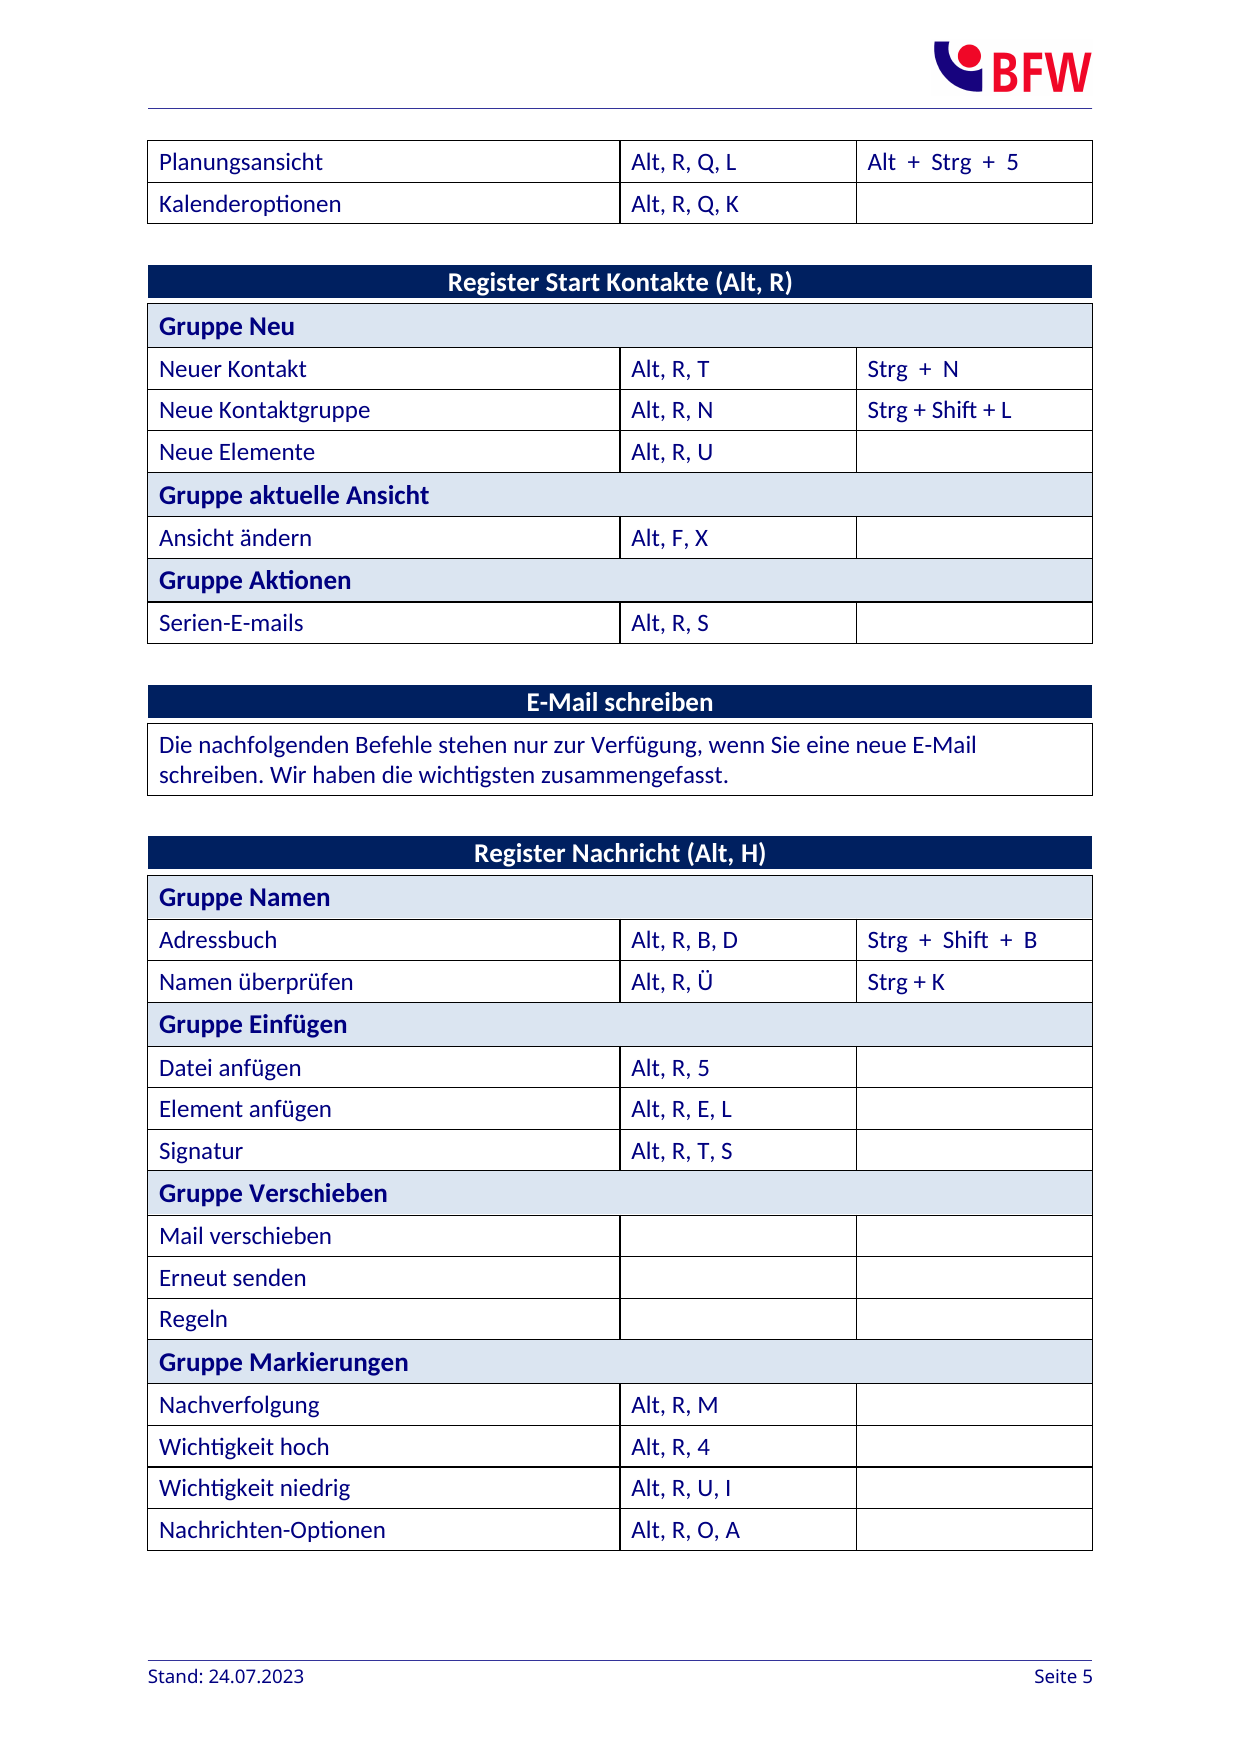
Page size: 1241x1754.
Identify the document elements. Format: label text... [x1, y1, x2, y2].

table_cell Signatur [148, 1130, 619, 1170]
table_cell Alt, R, T [621, 348, 856, 389]
table_cell [857, 1468, 1092, 1508]
table_cell Mail verschieben [148, 1216, 619, 1256]
table_cell [621, 1216, 856, 1256]
subtitle Register Start Kontakte (Alt, R) [148, 265, 1092, 298]
table_cell Alt, R, E, L [621, 1088, 856, 1129]
table_cell Datei anfügen [148, 1047, 619, 1087]
table_cell Alt, R, U [621, 431, 856, 472]
table_cell Alt, R, S [621, 603, 856, 643]
table_cell Alt, R, N [621, 390, 856, 430]
table_cell Erneut senden [148, 1257, 619, 1298]
table_cell [857, 1047, 1092, 1087]
table_cell Strg + K [857, 961, 1092, 1002]
table_cell Strg + N [857, 348, 1092, 389]
table_cell Strg + Shift + L [857, 390, 1092, 430]
table_cell Nachverfolgung [148, 1384, 619, 1425]
table_cell Alt, R, Ü [621, 961, 856, 1002]
table_cell [857, 1130, 1092, 1170]
table_header Alt + Strg + 5 [857, 141, 1092, 182]
table_header Alt, R, Q, L [621, 141, 856, 182]
table_cell Wichtigkeit niedrig [148, 1468, 619, 1508]
table_cell Neuer Kontakt [148, 348, 619, 389]
table_cell [857, 1426, 1092, 1466]
table_cell Alt, R, M [621, 1384, 856, 1425]
table_cell [857, 1216, 1092, 1256]
table_cell Alt, R, Q, K [621, 183, 856, 223]
table_cell Serien-E-mails [148, 603, 619, 643]
table_cell [857, 1299, 1092, 1339]
table_cell [857, 603, 1092, 643]
table_cell Gruppe Einfügen [148, 1003, 1092, 1046]
table_cell Wichtigkeit hoch [148, 1426, 619, 1466]
table_cell Ansicht ändern [148, 517, 619, 557]
table_cell [621, 1299, 856, 1339]
table_cell Regeln [148, 1299, 619, 1339]
table_cell [857, 183, 1092, 223]
subtitle E-Mail schreiben [148, 685, 1092, 718]
table_cell Neue Elemente [148, 431, 619, 472]
table_cell [621, 1257, 856, 1298]
table_cell Kalenderoptionen [148, 183, 619, 223]
table_header Gruppe Neu [148, 304, 1092, 347]
table_cell Nachrichten-Optionen [148, 1509, 619, 1549]
table_header Die nachfolgenden Befehle stehen nur zur Verfügung, wenn Sie eine neue E-Mail schreiben. Wir haben die wichtigsten zusammengefasst. [148, 724, 1092, 795]
table_header Gruppe Namen [148, 876, 1092, 918]
table_cell Alt, R, T, S [621, 1130, 856, 1170]
table_cell [857, 517, 1092, 557]
table_cell Gruppe aktuelle Ansicht [148, 473, 1092, 516]
table_cell Alt, R, 4 [621, 1426, 856, 1466]
table_cell Neue Kontaktgruppe [148, 390, 619, 430]
table_cell Alt, F, X [621, 517, 856, 557]
picture [931, 39, 1093, 96]
table_cell Namen überprüfen [148, 961, 619, 1002]
table_header Planungsansicht [148, 141, 619, 182]
subtitle Register Nachricht (Alt, H) [148, 836, 1092, 869]
table_cell Gruppe Markierungen [148, 1340, 1092, 1383]
table_cell Gruppe Verschieben [148, 1171, 1092, 1214]
table_cell Alt, R, B, D [621, 920, 856, 960]
table_cell Adressbuch [148, 920, 619, 960]
table_cell Alt, R, O, A [621, 1509, 856, 1549]
table_cell [857, 1384, 1092, 1425]
table_cell Strg + Shift + B [857, 920, 1092, 960]
table_cell Alt, R, 5 [621, 1047, 856, 1087]
table_cell [857, 1088, 1092, 1129]
table_cell [857, 431, 1092, 472]
table_cell [857, 1257, 1092, 1298]
table_cell Gruppe Aktionen [148, 559, 1092, 601]
table_cell Element anfügen [148, 1088, 619, 1129]
table_cell [857, 1509, 1092, 1549]
table_cell Alt, R, U, I [621, 1468, 856, 1508]
